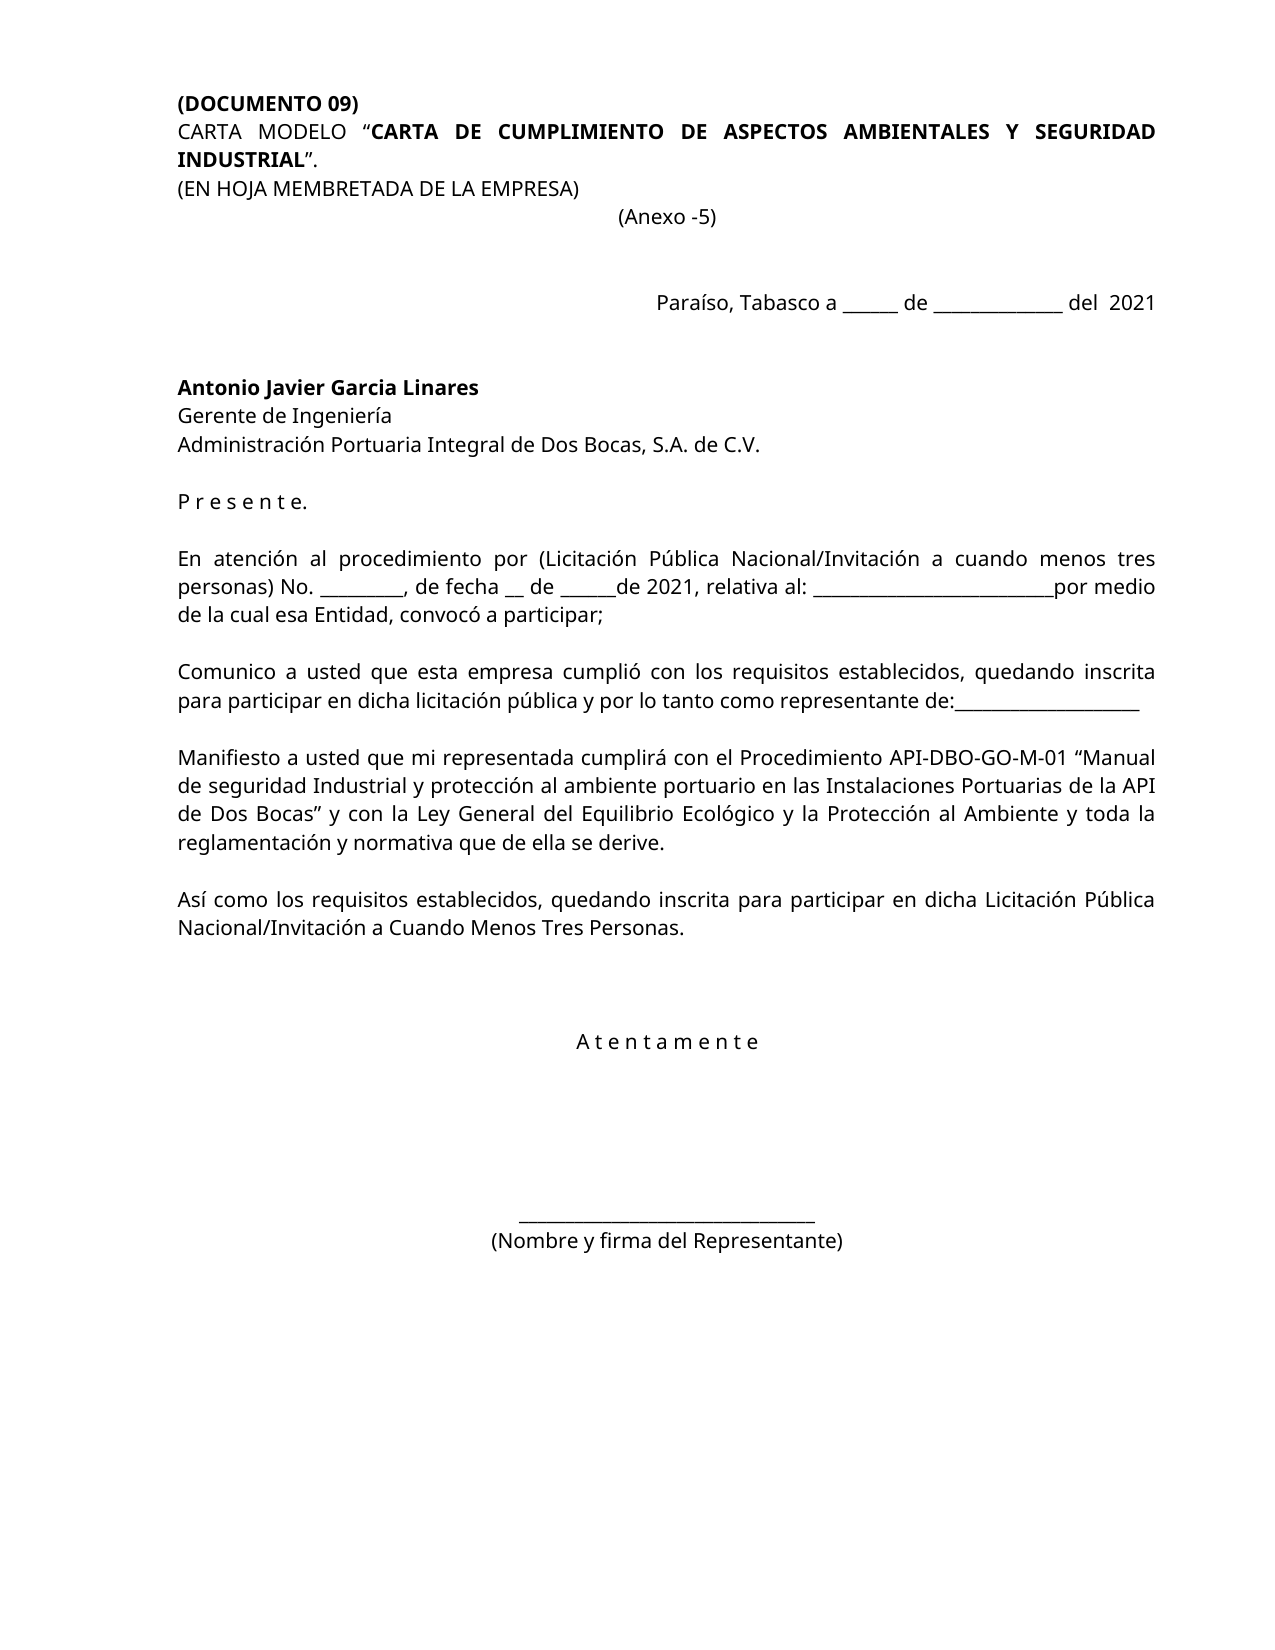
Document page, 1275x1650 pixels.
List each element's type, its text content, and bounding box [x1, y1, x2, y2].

text Administración Portuaria Integral de Dos Bocas, S.A. de C.V. [177, 430, 1157, 458]
text ________________________________ [177, 1198, 1157, 1226]
text P r e s e n t e. [177, 487, 1157, 515]
text (DOCUMENTO 09) [177, 89, 1157, 117]
text Comunico a usted que esta empresa cumplió con los requisitos establecidos, quedando inscrita para participar en dicha licitación pública y por lo tanto como representante de:____________________ [177, 657, 1157, 714]
text (Nombre y firma del Representante) [177, 1226, 1157, 1254]
text Gerente de Ingeniería [177, 401, 1157, 430]
text Manifiesto a usted que mi representada cumplirá con el Procedimiento API-DBO-GO-M-01 “Manual de seguridad Industrial y protección al ambiente portuario en las Instalaciones Portuarias de la API de Dos Bocas” y con la Ley General del Equilibrio Ecológico y la Protección al Ambiente y toda la reglamentación y normativa que de ella se derive. [177, 743, 1157, 856]
text Así como los requisitos establecidos, quedando inscrita para participar en dicha Licitación Pública Nacional/Invitación a Cuando Menos Tres Personas. [177, 885, 1157, 942]
text Paraíso, Tabasco a ______ de ______________ del 2021 [177, 288, 1157, 316]
text (EN HOJA MEMBRETADA DE LA EMPRESA) [177, 174, 1157, 202]
text Antonio Javier Garcia Linares [177, 373, 1157, 401]
text A t e n t a m e n t e [177, 1027, 1157, 1056]
text (Anexo -5) [177, 202, 1157, 231]
text CARTA MODELO “CARTA DE CUMPLIMIENTO DE ASPECTOS AMBIENTALES Y SEGURIDAD INDUSTRIAL”. [177, 117, 1157, 174]
text En atención al procedimiento por (Licitación Pública Nacional/Invitación a cuando menos tres personas) No. _________, de fecha __ de ______de 2021, relativa al: __________________________por medio de la cual esa Entidad, convocó a participar; [177, 544, 1157, 629]
